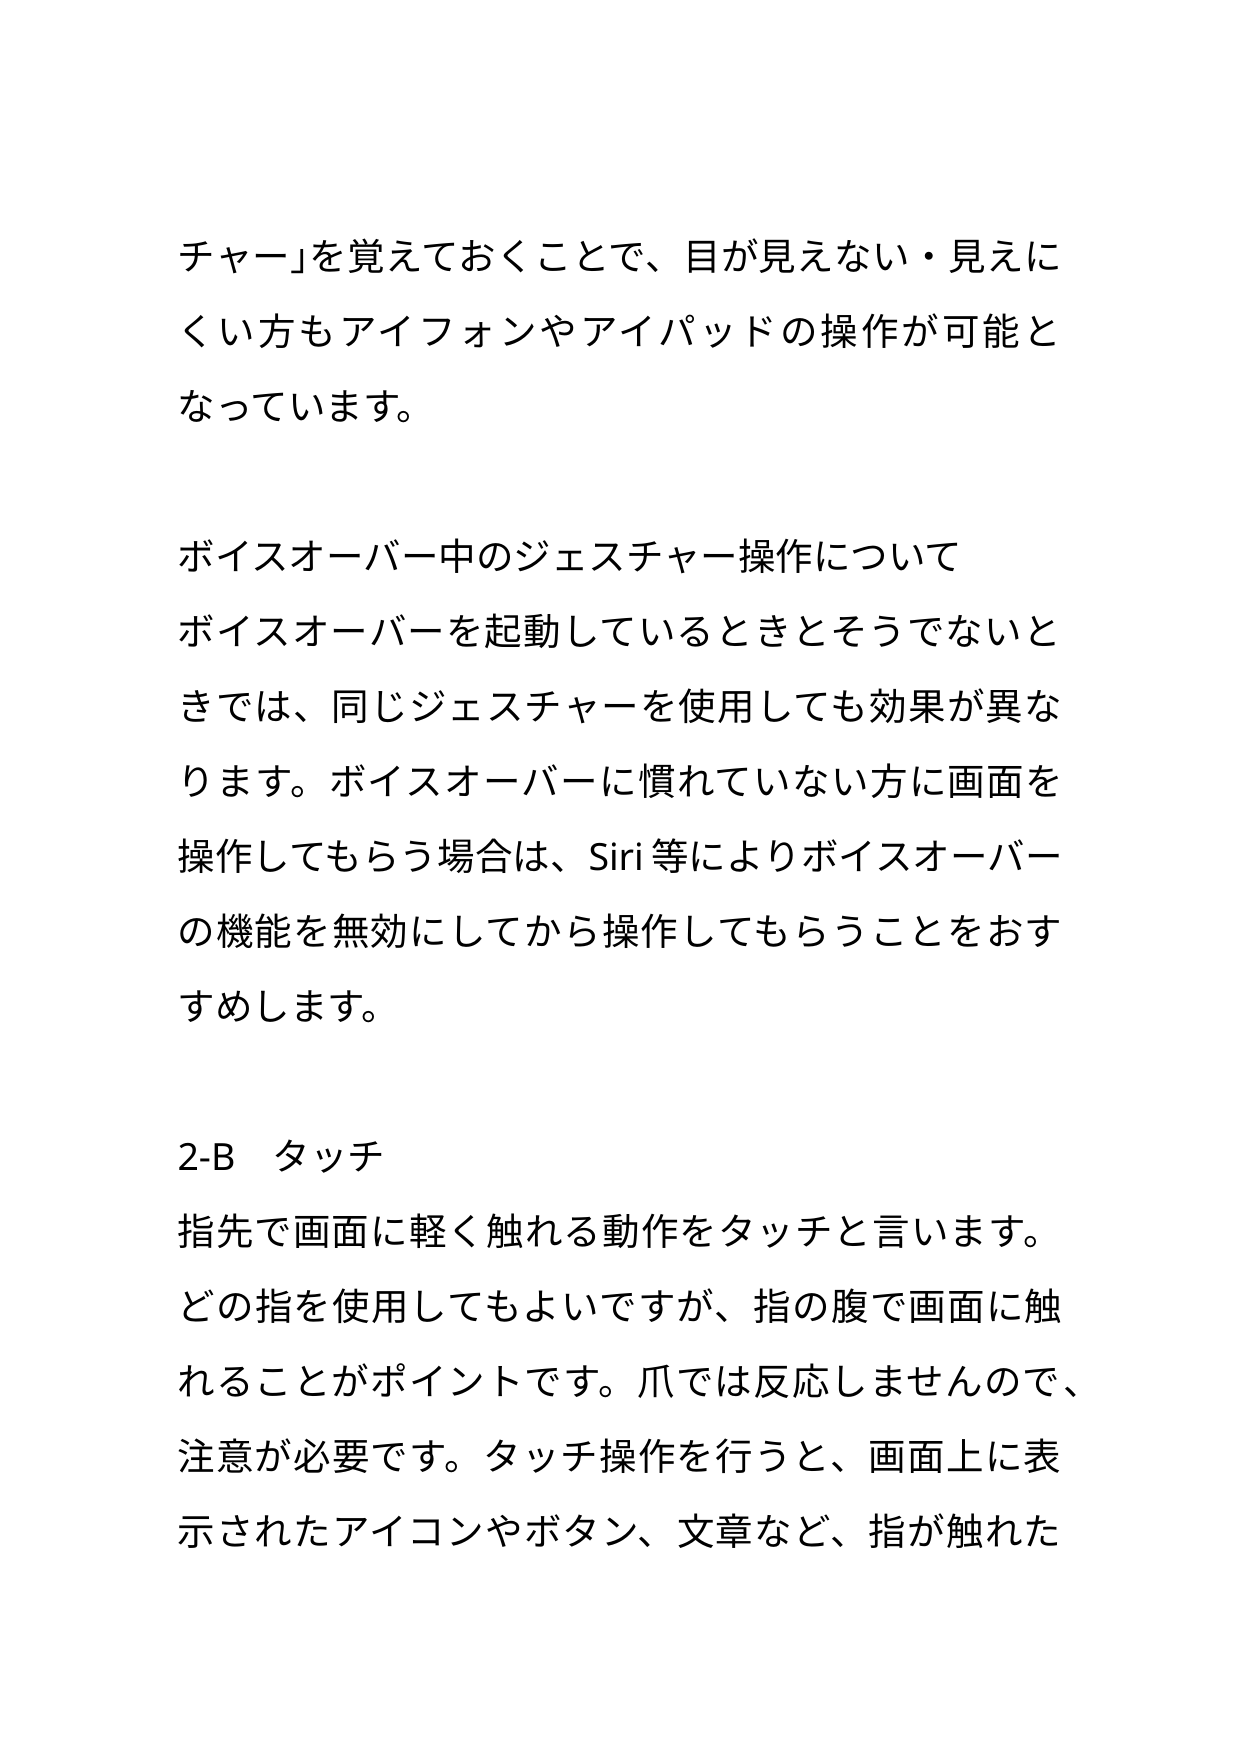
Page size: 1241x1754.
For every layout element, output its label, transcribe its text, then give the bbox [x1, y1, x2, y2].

text ボイスオーバー中のジェスチャー操作について​ [177, 517, 1063, 592]
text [177, 217, 1063, 442]
text 2-B タッチ [177, 1117, 1063, 1192]
text ボイスオーバーを起動しているときとそうでないときでは、同じジェスチャーを使用しても効果が異なります。ボイスオーバーに慣れていない方に画面を操作してもらう場合は、Siri等によりボイスオーバーの機能を無効にしてから操作してもらうことをおすすめします。​ [177, 592, 1063, 1042]
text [177, 1192, 1063, 1567]
